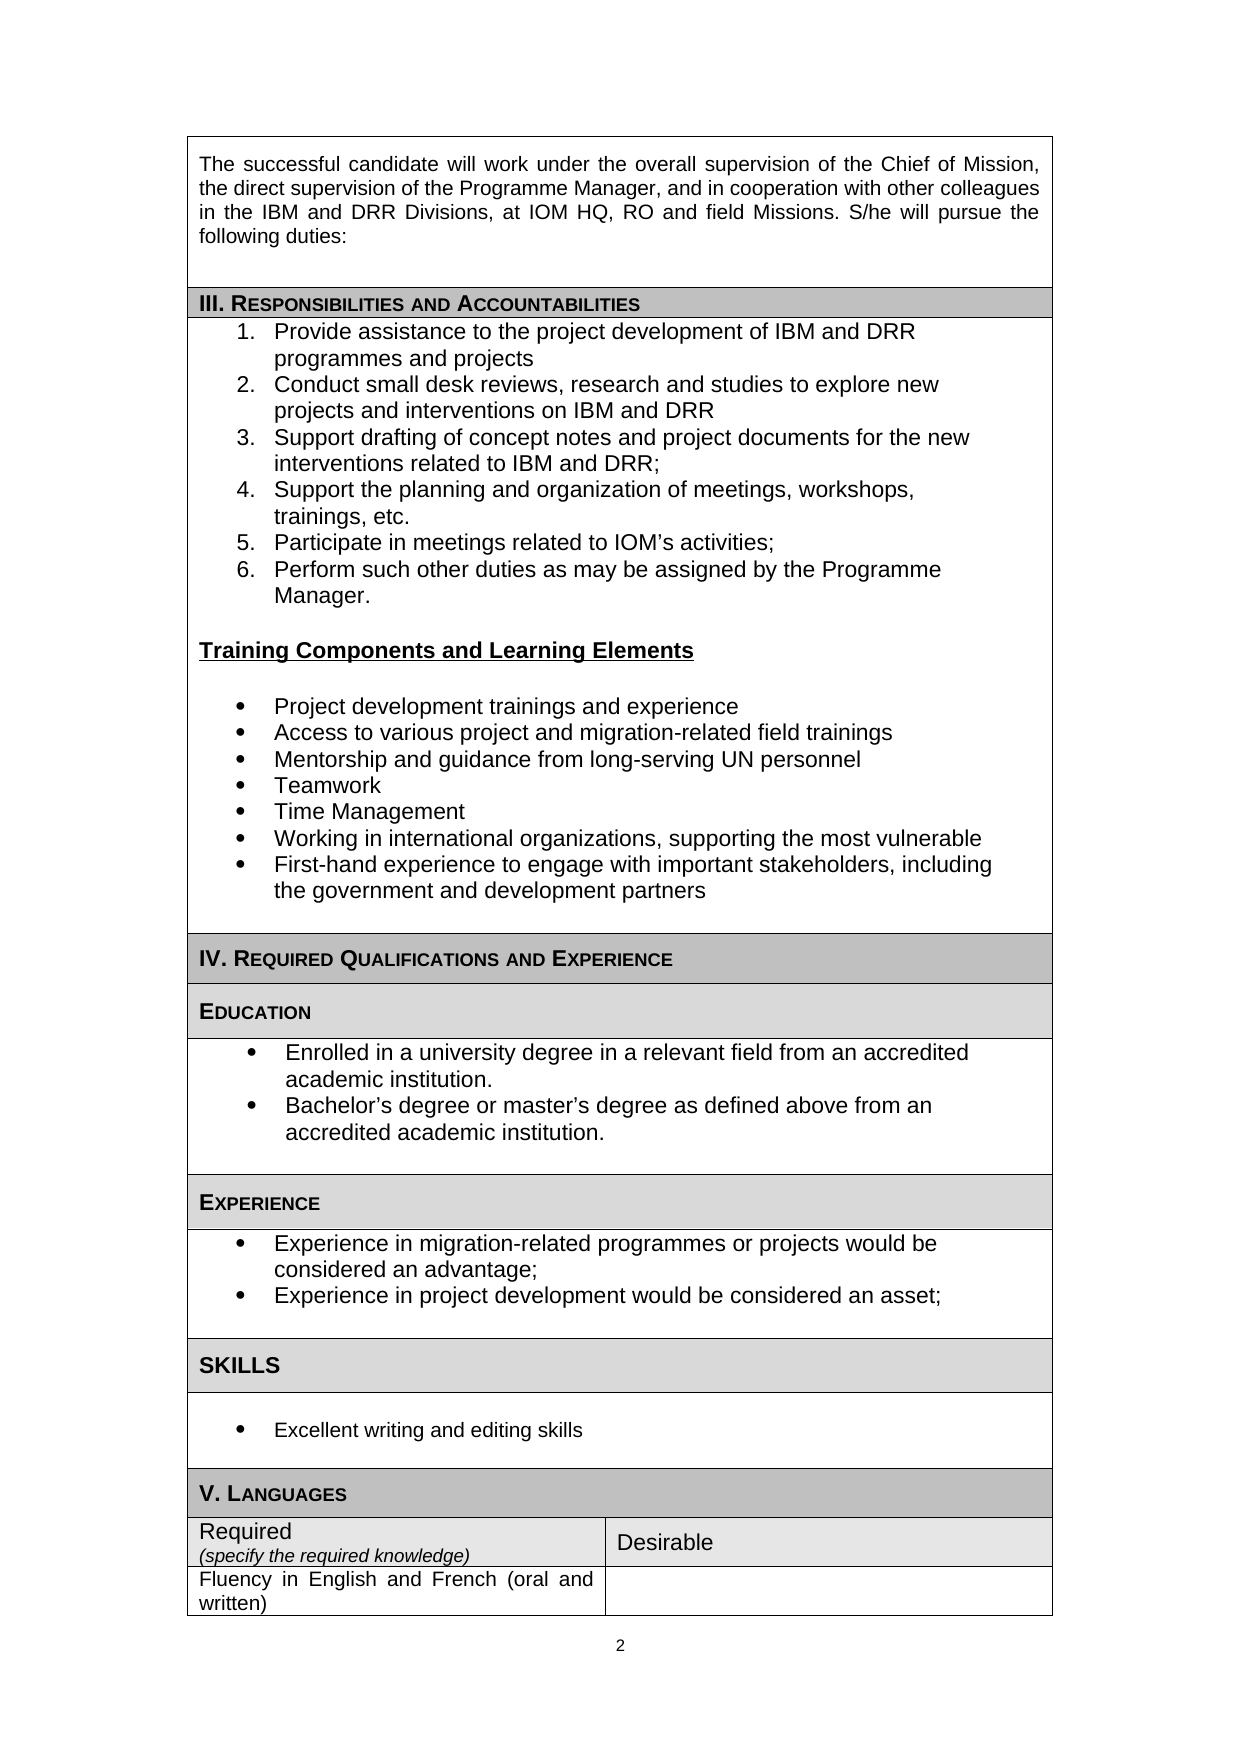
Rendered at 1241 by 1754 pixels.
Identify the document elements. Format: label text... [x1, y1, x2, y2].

table_cell [188, 1039, 1052, 1174]
table_cell Provide assistance to the project development of IBM and DRR programmes and projects Conduct small desk reviews, research and studies to explore new projects and interventions on IBM and DRR Support drafting of concept notes and project documents for the new interventions related to IBM and DRR; Support the planning and organization of meetings, workshops, trainings, etc. Participate in meetings related to IOM’s activities; Perform such other duties as may be assigned by the Programme Manager. Training Components and Learning Elements Project development trainings and experience Access to various project and migration-related field trainings Mentorship and guidance from long-serving UN personnel Teamwork Time Management Working in international organizations, supporting the most vulnerable First-hand experience to engage with important stakeholders, including the government and development partners [188, 318, 1052, 933]
table_cell [606, 1567, 1052, 1615]
table_cell Desirable [606, 1518, 1052, 1566]
table_cell Fluency in English and French (oral and written) [188, 1567, 605, 1615]
table_cell Required (specify the required knowledge) [188, 1518, 605, 1566]
table_cell Experience in migration-related programmes or projects would be considered an advantage; Experience in project development would be considered an asset; [188, 1230, 1052, 1338]
table_cell Excellent writing and editing skills [188, 1393, 1052, 1468]
table_cell SKILLS [188, 1339, 1052, 1392]
table_cell Education [188, 984, 1052, 1038]
table_cell III. Responsibilities and Accountabilities [188, 288, 1052, 317]
table_cell V. Languages [188, 1469, 1052, 1517]
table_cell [188, 137, 1052, 287]
table_cell Experience [188, 1175, 1052, 1228]
table_cell IV. Required Qualifications and Experience [188, 934, 1052, 983]
